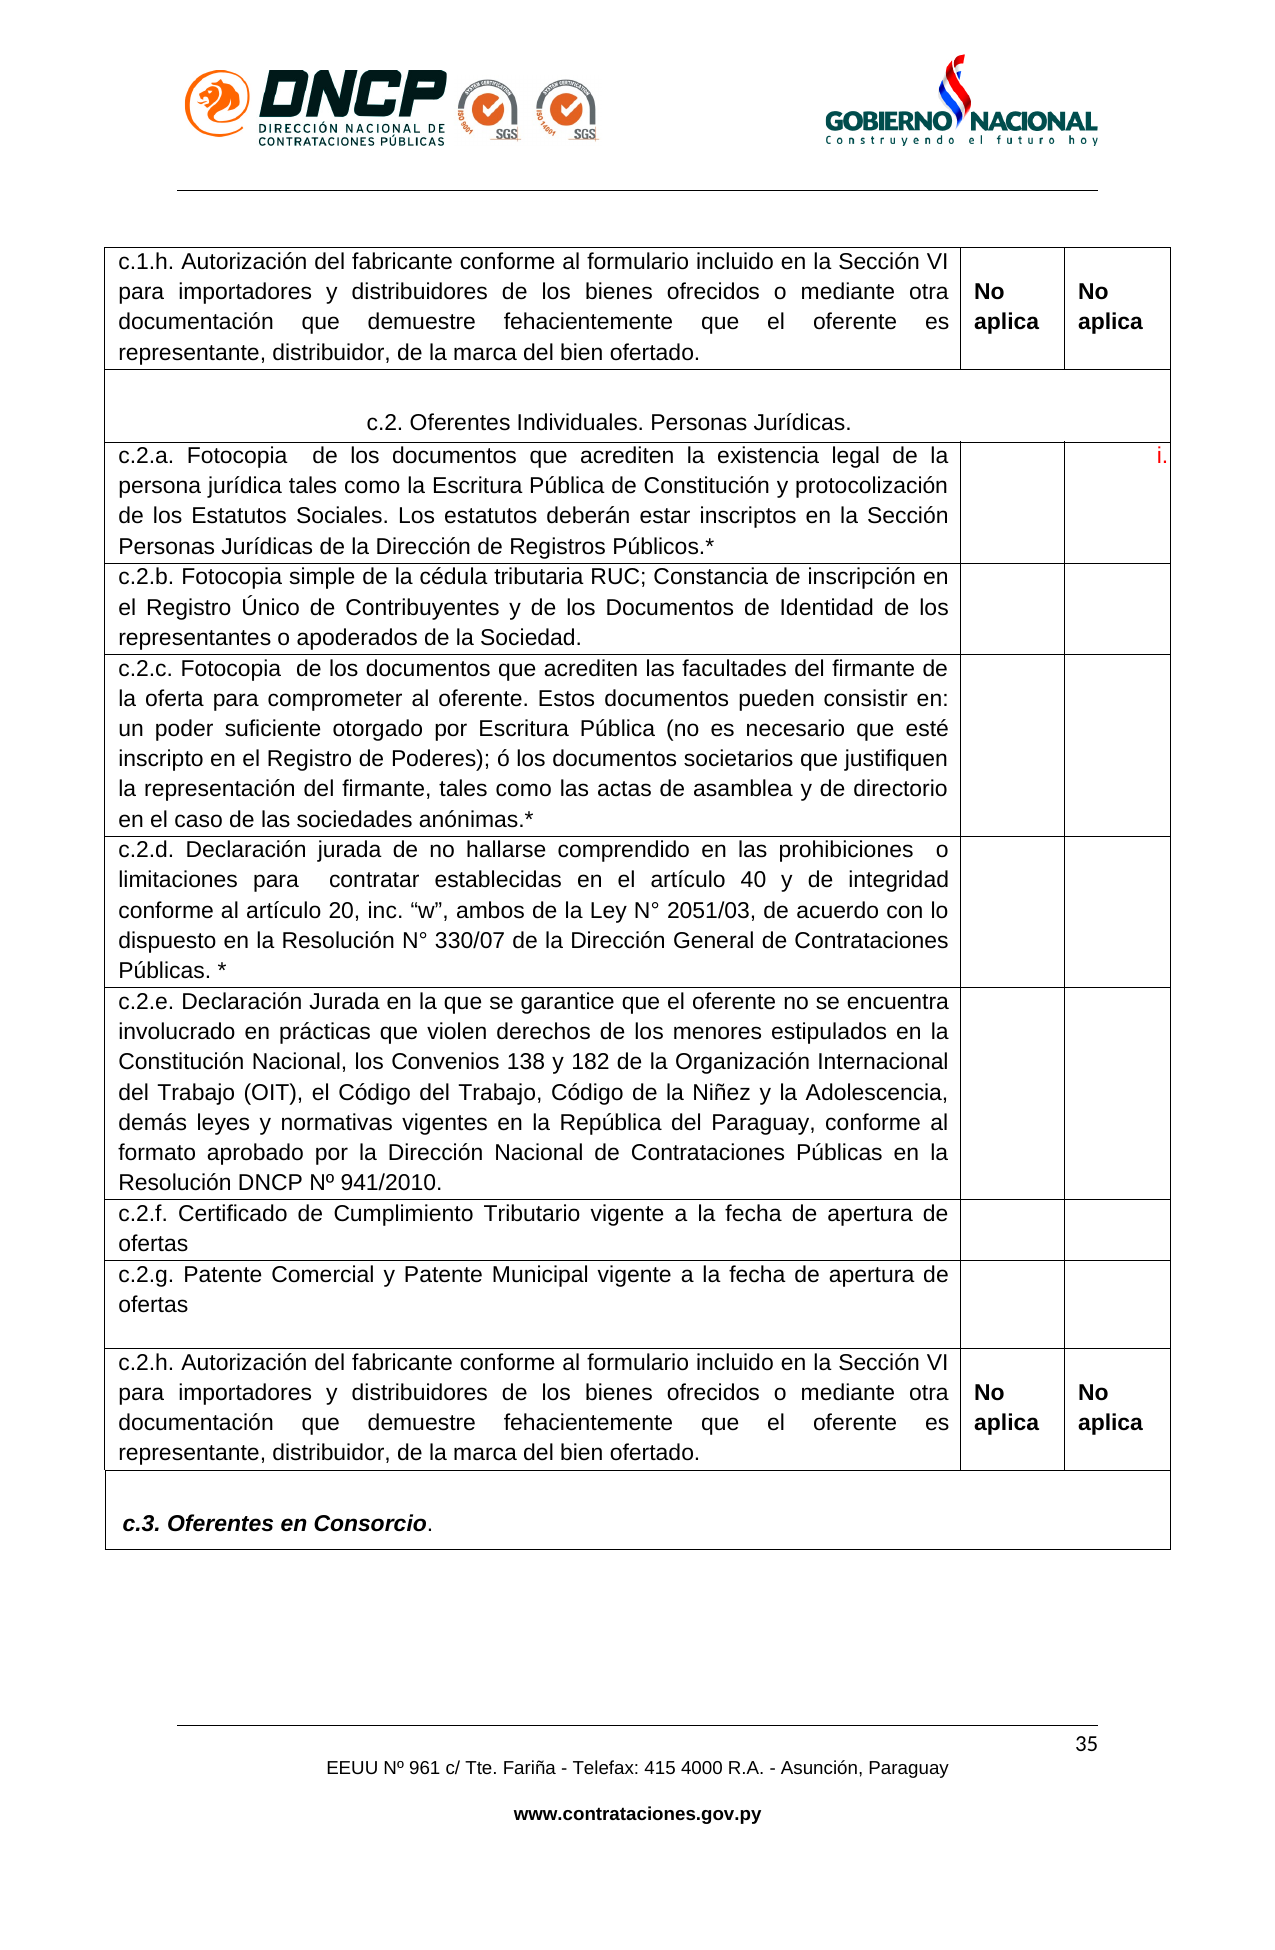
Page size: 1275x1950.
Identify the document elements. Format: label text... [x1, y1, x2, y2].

table_cell c.2.b. Fotocopia simple de la cédula tributaria RUC; Constancia de inscripción en el Registro Único de Contribuyentes y de los Documentos de Identidad de los representantes o apoderados de la Sociedad. [105, 564, 960, 654]
picture [825, 54, 1098, 146]
table_cell [1065, 1200, 1170, 1260]
table_cell c.1.h. Autorización del fabricante conforme al formulario incluido en la Sección VI para importadores y distribuidores de los bienes ofrecidos o mediante otra documentación que demuestre fehacientemente que el oferente es representante, distribuidor, de la marca del bien ofertado. [105, 248, 960, 369]
table_cell c.2.h. Autorización del fabricante conforme al formulario incluido en la Sección VI para importadores y distribuidores de los bienes ofrecidos o mediante otra documentación que demuestre fehacientemente que el oferente es representante, distribuidor, de la marca del bien ofertado. [105, 1349, 960, 1469]
table_cell [1065, 655, 1170, 836]
table_cell No aplica [1065, 1349, 1170, 1469]
table_cell [1065, 1261, 1170, 1348]
table_cell c.2.d. Declaración jurada de no hallarse comprendido en las prohibiciones o limitaciones para contratar establecidas en el artículo 40 y de integridad conforme al artículo 20, inc. “w”, ambos de la Ley N° 2051/03, de acuerdo con lo dispuesto en la Resolución N° 330/07 de la Dirección General de Contrataciones Públicas. * [105, 837, 960, 987]
table_cell [961, 837, 1064, 987]
table_cell [961, 988, 1064, 1199]
table_cell c.2.c. Fotocopia de los documentos que acrediten las facultades del firmante de la oferta para comprometer al oferente. Estos documentos pueden consistir en: un poder suficiente otorgado por Escritura Pública (no es necesario que esté inscripto en el Registro de Poderes); ó los documentos societarios que justifiquen la representación del firmante, tales como las actas de asamblea y de directorio en el caso de las sociedades anónimas.* [105, 655, 960, 836]
table_cell No aplica [961, 1349, 1064, 1469]
table_cell No aplica [1065, 248, 1170, 369]
table_cell No aplica [961, 248, 1064, 369]
table_cell [961, 655, 1064, 836]
table_cell [1065, 988, 1170, 1199]
table_cell [1065, 443, 1170, 563]
table_cell c.2.f. Certificado de Cumplimiento Tributario vigente a la fecha de apertura de ofertas [105, 1200, 960, 1260]
picture [184, 70, 447, 146]
table_cell c.2.e. Declaración Jurada en la que se garantice que el oferente no se encuentra involucrado en prácticas que violen derechos de los menores estipulados en la Constitución Nacional, los Convenios 138 y 182 de la Organización Internacional del Trabajo (OIT), el Código del Trabajo, Código de la Niñez y la Adolescencia, demás leyes y normativas vigentes en la República del Paraguay, conforme al formato aprobado por la Dirección Nacional de Contrataciones Públicas en la Resolución DNCP Nº 941/2010. [105, 988, 960, 1199]
table_cell [105, 370, 1170, 409]
table_cell c.2.g. Patente Comercial y Patente Municipal vigente a la fecha de apertura de ofertas [105, 1261, 960, 1348]
table_cell [961, 564, 1064, 654]
table_cell c.2. Oferentes Individuales. Personas Jurídicas. [105, 409, 1170, 441]
table_cell [1065, 837, 1170, 987]
table_cell [961, 1261, 1064, 1348]
table_cell c.3. Oferentes en Consorcio. [106, 1471, 1170, 1549]
table_cell [1065, 564, 1170, 654]
table_cell c.2.a. Fotocopia de los documentos que acrediten la existencia legal de la persona jurídica tales como la Escritura Pública de Constitución y protocolización de los Estatutos Sociales. Los estatutos deberán estar inscriptos en la Sección Personas Jurídicas de la Dirección de Registros Públicos.* [105, 443, 960, 563]
table_cell [961, 1200, 1064, 1260]
table_cell [961, 443, 1064, 563]
picture [453, 75, 603, 146]
